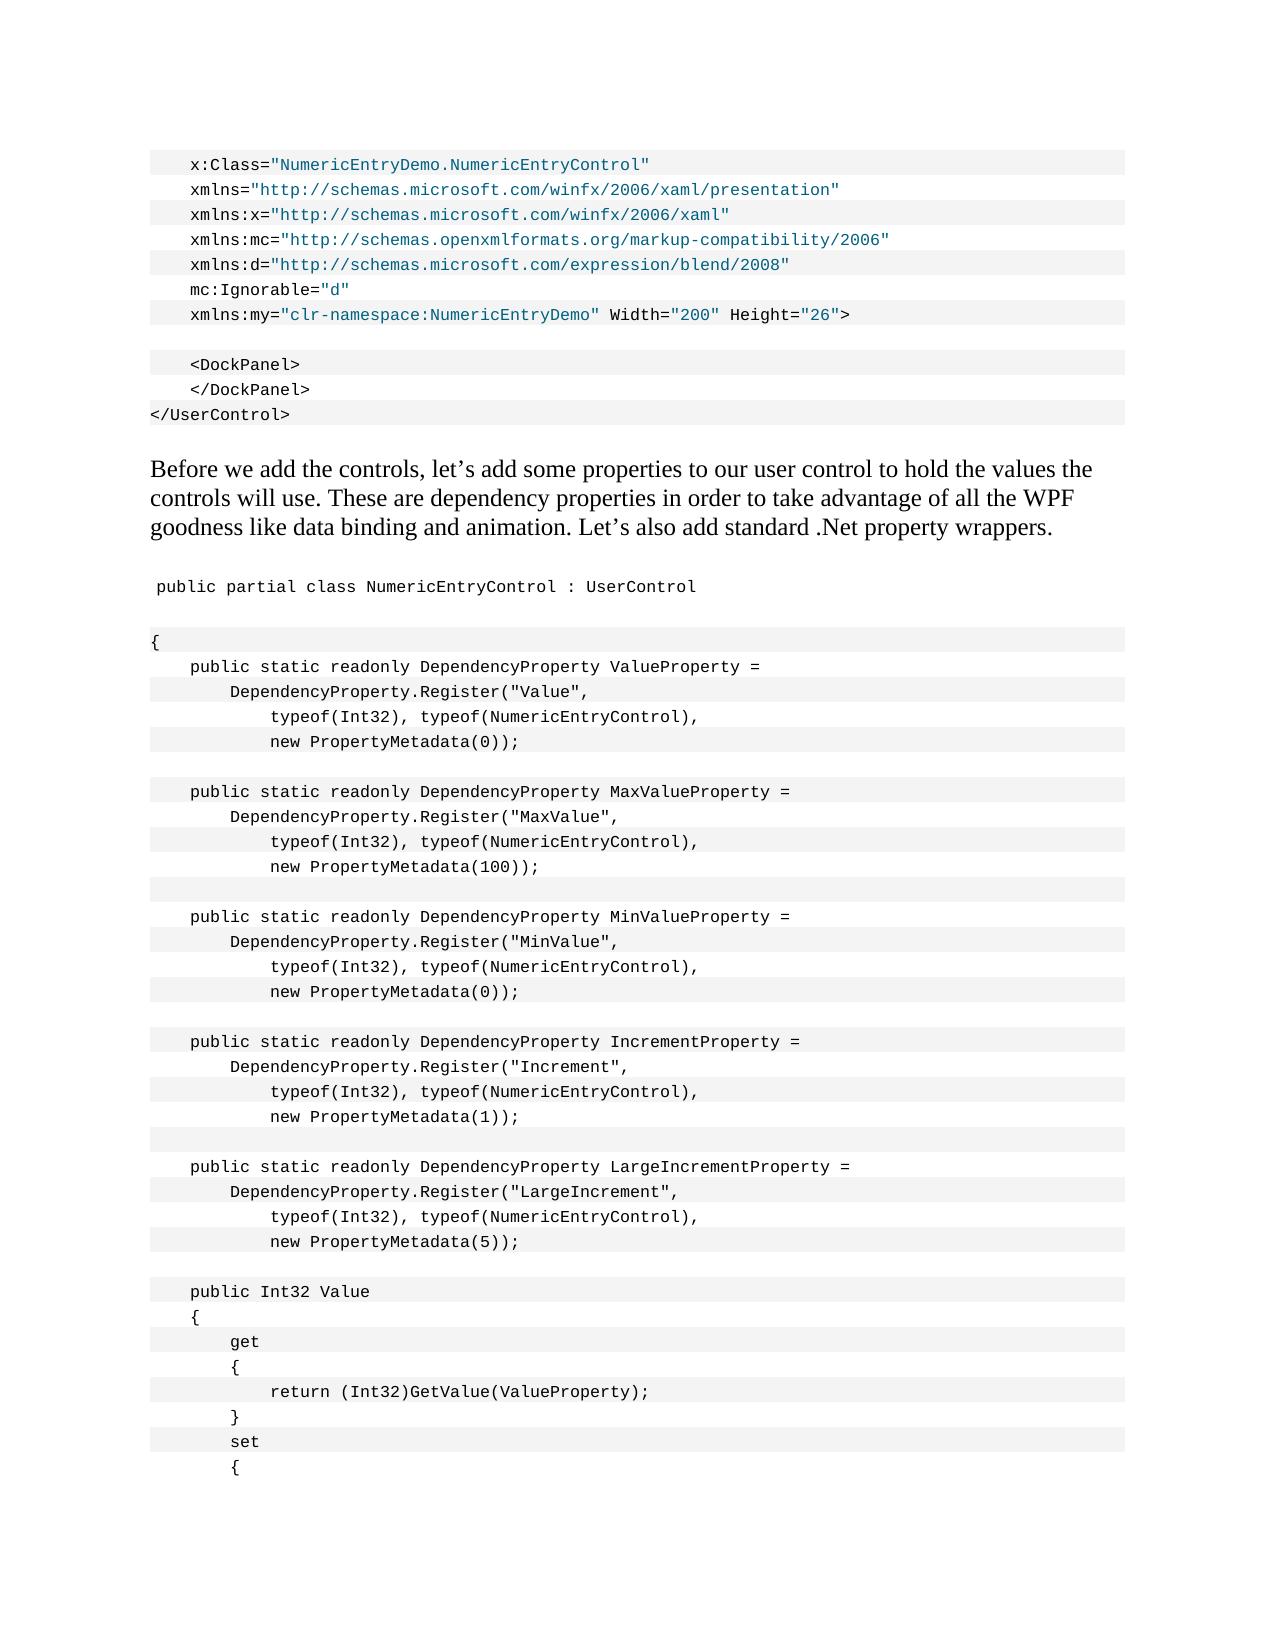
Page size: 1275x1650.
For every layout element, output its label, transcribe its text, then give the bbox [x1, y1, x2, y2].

picture [403, 236, 409, 245]
text DependencyProperty.Register("MaxValue", [150, 802, 1125, 827]
text xmlns:x="http://schemas.microsoft.com/winfx/2006/xaml" [150, 200, 1125, 225]
text } [150, 1402, 1125, 1427]
text xmlns:mc="http://schemas.openxmlformats.org/markup-compatibility/2006" [150, 225, 1125, 250]
text { [150, 627, 1125, 652]
text { [150, 1352, 1125, 1377]
text new PropertyMetadata(100)); [150, 852, 1125, 877]
text <DockPanel> [150, 350, 1125, 375]
picture [703, 211, 709, 220]
text public static readonly DependencyProperty IncrementProperty = [150, 1027, 1125, 1052]
picture [353, 311, 359, 320]
text </DockPanel> [150, 375, 1125, 400]
text set [150, 1427, 1125, 1452]
picture [683, 186, 689, 195]
text xmlns="http://schemas.microsoft.com/winfx/2006/xaml/presentation" [150, 175, 1125, 200]
picture [553, 261, 559, 270]
text mc:Ignorable="d" [150, 275, 1125, 300]
picture [453, 311, 459, 320]
picture [481, 186, 489, 195]
picture [393, 211, 399, 220]
picture [573, 311, 579, 320]
picture [373, 186, 379, 195]
text public static readonly DependencyProperty MinValueProperty = [150, 902, 1125, 927]
text typeof(Int32), typeof(NumericEntryControl), [150, 702, 1125, 727]
text public static readonly DependencyProperty MaxValueProperty = [150, 777, 1125, 802]
text new PropertyMetadata(5)); [150, 1227, 1125, 1252]
picture [511, 236, 519, 245]
picture [501, 211, 509, 220]
text xmlns:my="clr-namespace:NumericEntryDemo" Width="200" Height="26"> [150, 300, 1125, 325]
text DependencyProperty.Register("LargeIncrement", [150, 1177, 1125, 1202]
text DependencyProperty.Register("Increment", [150, 1052, 1125, 1077]
text DependencyProperty.Register("MinValue", [150, 927, 1125, 952]
picture [723, 236, 729, 245]
text new PropertyMetadata(0)); [150, 727, 1125, 752]
text return (Int32)GetValue(ValueProperty); [150, 1377, 1125, 1402]
text typeof(Int32), typeof(NumericEntryControl), [150, 827, 1125, 852]
picture [533, 186, 539, 195]
picture [601, 211, 609, 220]
picture [433, 261, 439, 270]
picture [543, 236, 549, 245]
text { [150, 1452, 1125, 1477]
text public partial class NumericEntryControl : UserControl [150, 569, 1125, 598]
picture [493, 236, 499, 245]
picture [433, 211, 439, 220]
text new PropertyMetadata(0)); [150, 977, 1125, 1002]
picture [303, 161, 309, 170]
picture [413, 186, 419, 195]
picture [473, 161, 479, 170]
text public Int32 Value [150, 1277, 1125, 1302]
picture [501, 261, 509, 270]
text typeof(Int32), typeof(NumericEntryControl), [150, 1077, 1125, 1102]
text public static readonly DependencyProperty LargeIncrementProperty = [150, 1152, 1125, 1177]
picture [393, 261, 399, 270]
text new PropertyMetadata(1)); [150, 1102, 1125, 1127]
picture [633, 236, 639, 245]
picture [581, 186, 589, 195]
picture [423, 161, 429, 170]
text Before we add the controls, let’s add some properties to our user control to hold the values the controls will use. These are dependency properties in order to take advantage of all the WPF goodness like data binding and animation. Let’s also add standard .Net property wrappers. [150, 454, 1125, 540]
text { [150, 1302, 1125, 1327]
text x:Class="NumericEntryDemo.NumericEntryControl" [150, 150, 1125, 175]
text </UserControl> [150, 400, 1125, 425]
picture [553, 211, 559, 220]
text xmlns:d="http://schemas.microsoft.com/expression/blend/2008" [150, 250, 1125, 275]
text DependencyProperty.Register("Value", [150, 677, 1125, 702]
text typeof(Int32), typeof(NumericEntryControl), [150, 1202, 1125, 1227]
text get [150, 1327, 1125, 1352]
text public static readonly DependencyProperty ValueProperty = [150, 652, 1125, 677]
text typeof(Int32), typeof(NumericEntryControl), [150, 952, 1125, 977]
